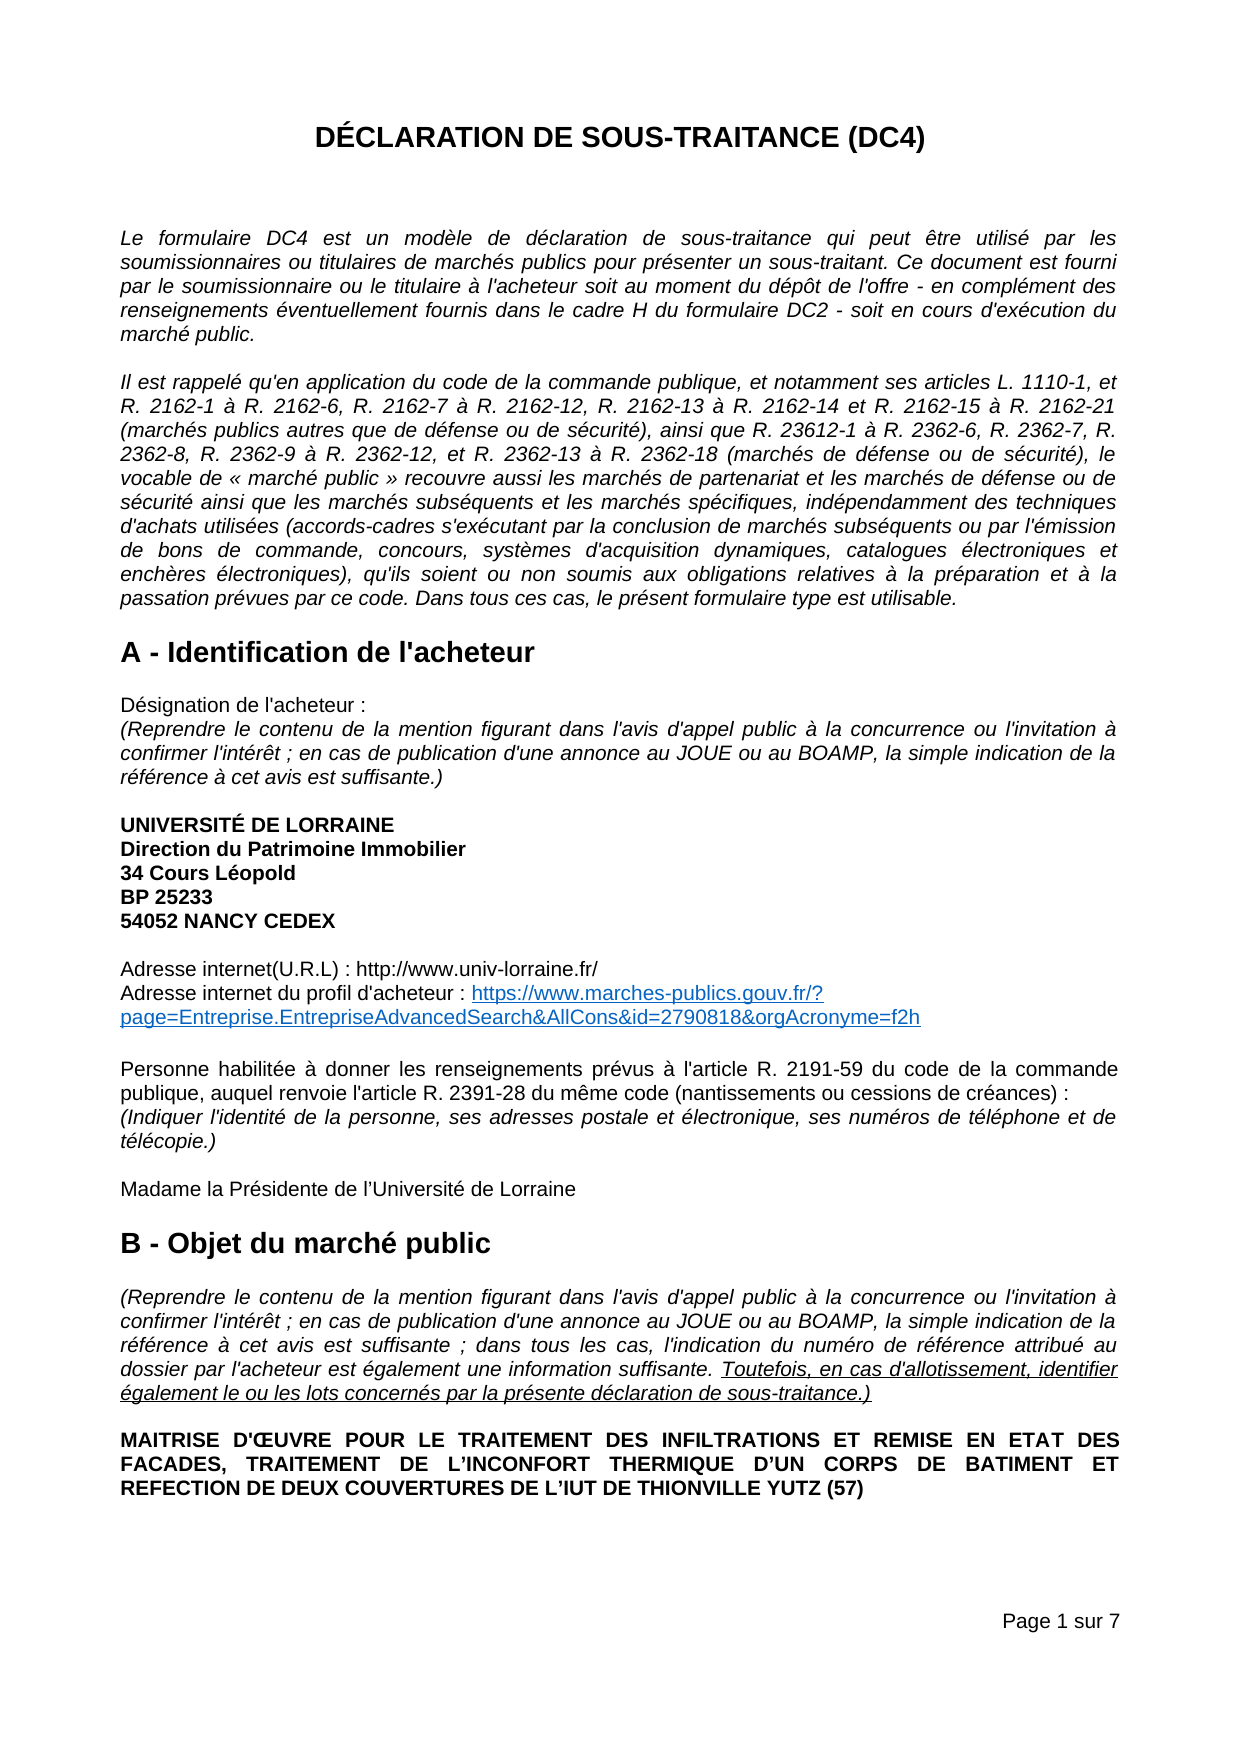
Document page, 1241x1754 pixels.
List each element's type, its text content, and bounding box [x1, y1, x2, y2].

text Désignation de l'acheteur : [120, 693, 1120, 717]
text BP 25233 [120, 885, 1120, 909]
text (Reprendre le contenu de la mention figurant dans l'avis d'appel public à la concurrence ou l'invitation à confirmer l'intérêt ; en cas de publication d'une annonce au JOUE ou au BOAMP, la simple indication de la référence à cet avis est suffisante.) [120, 717, 1120, 789]
text 54052 NANCY CEDEX [120, 909, 1120, 933]
text Adresse internet du profil d'acheteur : https://www.marches-publics.gouv.fr/?page=Entreprise.EntrepriseAdvancedSearch&AllCons&id=2790818&orgAcronyme=f2h [120, 981, 1120, 1029]
text Le formulaire DC4 est un modèle de déclaration de sous-traitance qui peut être utilisé par les soumissionnaires ou titulaires de marchés publics pour présenter un sous-traitant. Ce document est fourni par le soumissionnaire ou le titulaire à l'acheteur soit au moment du dépôt de l'offre - en complément des renseignements éventuellement fournis dans le cadre H du formulaire DC2 - soit en cours d'exécution du marché public. [120, 227, 1120, 346]
subtitle DÉCLARATION DE SOUS-TRAITANCE (DC4) [118, 120, 1122, 154]
text Il est rappelé qu'en application du code de la commande publique, et notamment ses articles L. 1110-1, et R. 2162-1 à R. 2162-6, R. 2162-7 à R. 2162-12, R. 2162-13 à R. 2162-14 et R. 2162-15 à R. 2162-21 (marchés publics autres que de défense ou de sécurité), ainsi que R. 23612-1 à R. 2362-6, R. 2362-7, R. 2362-8, R. 2362-9 à R. 2362-12, et R. 2362-13 à R. 2362-18 (marchés de défense ou de sécurité), le vocable de « marché public » recouvre aussi les marchés de partenariat et les marchés de défense ou de sécurité ainsi que les marchés subséquents et les marchés spécifiques, indépendamment des techniques d'achats utilisées (accords-cadres s'exécutant par la conclusion de marchés subséquents ou par l'émission de bons de commande, concours, systèmes d'acquisition dynamiques, catalogues électroniques et enchères électroniques), qu'ils soient ou non soumis aux obligations relatives à la préparation et à la passation prévues par ce code. Dans tous ces cas, le présent formulaire type est utilisable. [120, 370, 1120, 610]
text UNIVERSITÉ DE LORRAINE [120, 813, 1120, 837]
text (Reprendre le contenu de la mention figurant dans l'avis d'appel public à la concurrence ou l'invitation à confirmer l'intérêt ; en cas de publication d'une annonce au JOUE ou au BOAMP, la simple indication de la référence à cet avis est suffisante ; dans tous les cas, l'indication du numéro de référence attribué au dossier par l'acheteur est également une information suffisante. Toutefois, en cas d'allotissement, identifier également le ou les lots concernés par la présente déclaration de sous-traitance.) [120, 1285, 1120, 1405]
text Madame la Présidente de l’Université de Lorraine [120, 1177, 1120, 1201]
text MAITRISE D'ŒUVRE POUR LE TRAITEMENT DES INFILTRATIONS ET REMISE EN ETAT DES FACADES, TRAITEMENT DE L’INCONFORT THERMIQUE D’UN CORPS DE BATIMENT ET REFECTION DE DEUX COUVERTURES DE L’IUT DE THIONVILLE YUTZ (57) [120, 1429, 1120, 1501]
text (Indiquer l'identité de la personne, ses adresses postale et électronique, ses numéros de téléphone et de télécopie.) [120, 1106, 1120, 1153]
text A - Identification de l'acheteur [120, 635, 1120, 668]
text Adresse internet(U.R.L) : http://www.univ-lorraine.fr/ [120, 957, 1120, 981]
text Personne habilitée à donner les renseignements prévus à l'article R. 2191-59 du code de la commande publique, auquel renvoie l'article R. 2391-28 du même code (nantissements ou cessions de créances) : [120, 1058, 1120, 1106]
text 34 Cours Léopold [120, 861, 1120, 885]
text B - Objet du marché public [120, 1226, 1120, 1260]
text Direction du Patrimoine Immobilier [120, 837, 1120, 861]
